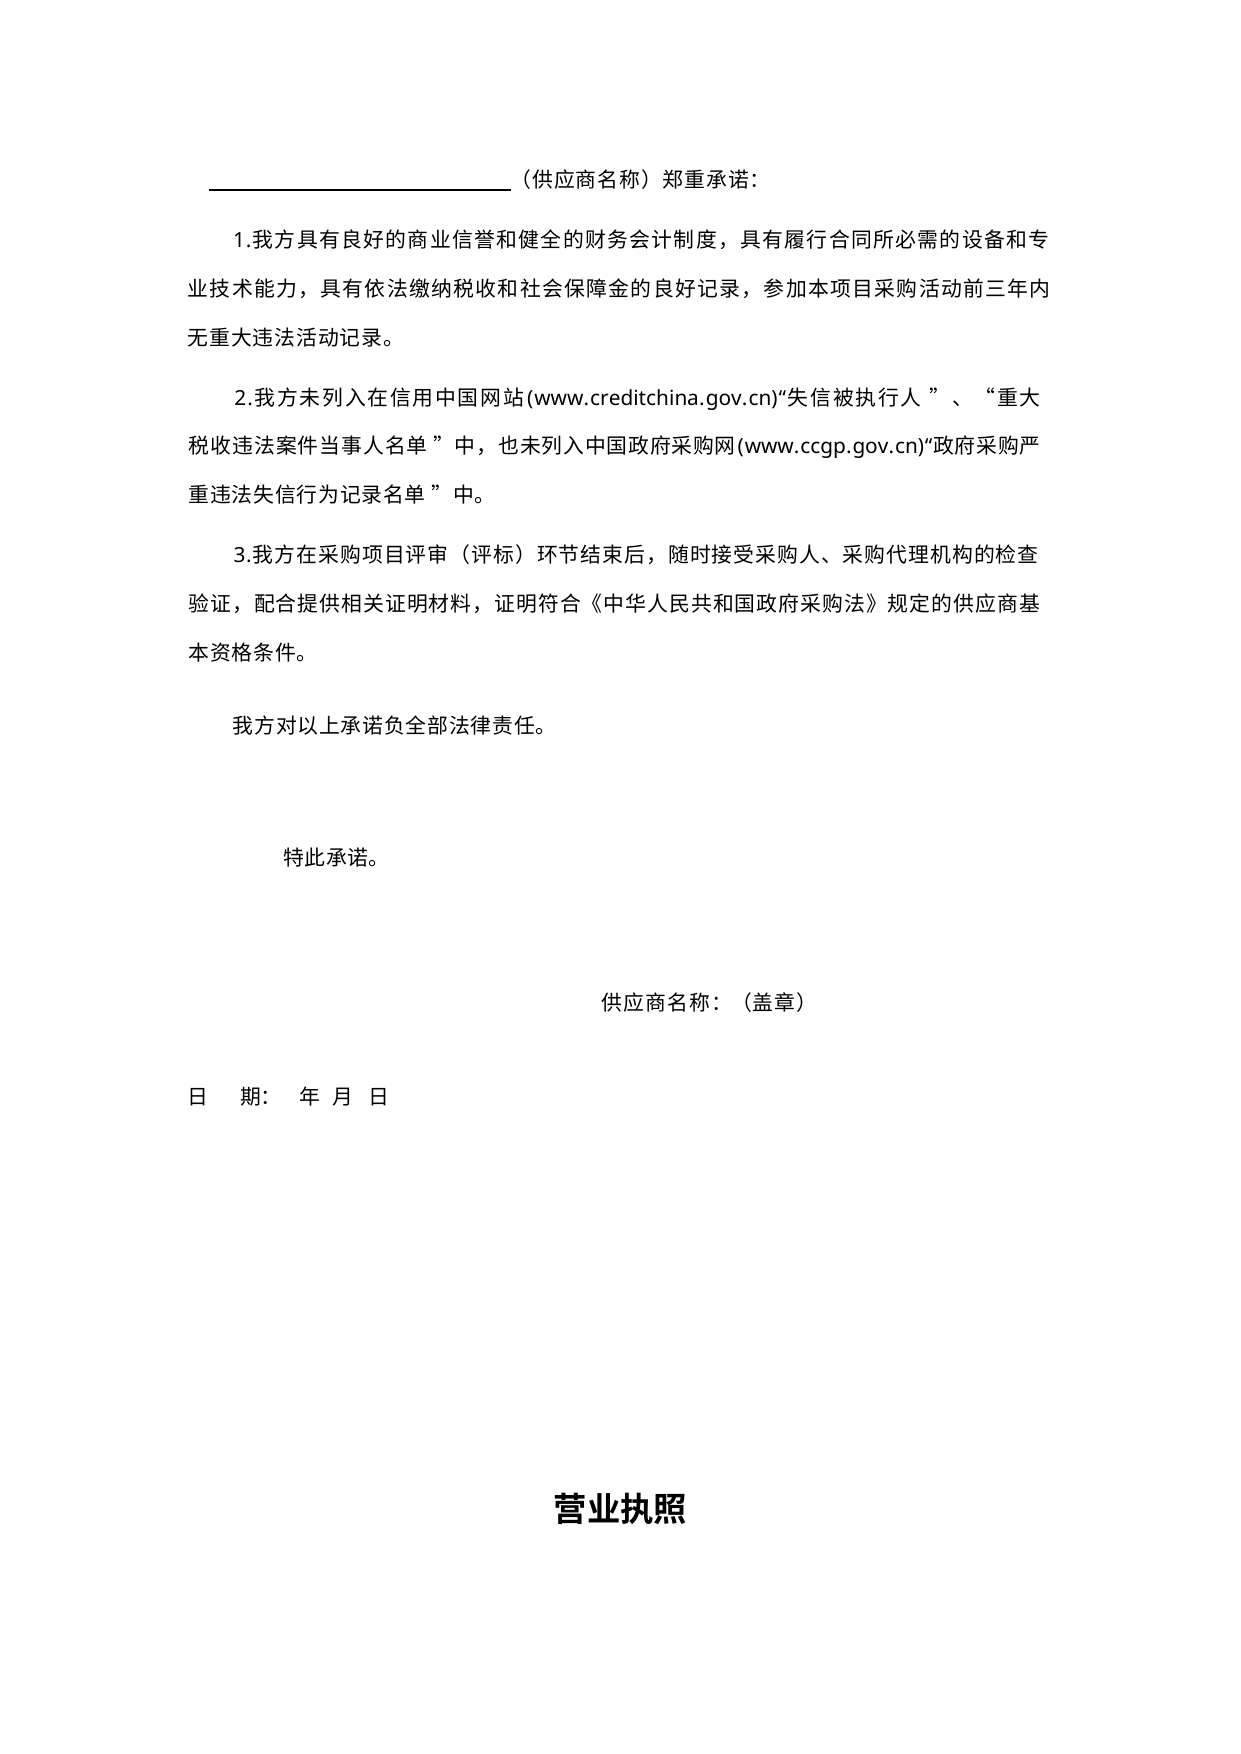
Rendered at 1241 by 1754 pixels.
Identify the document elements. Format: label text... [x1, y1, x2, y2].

text （供应商名称）郑重承诺： [209, 162, 1053, 194]
text 特此承诺。 [239, 839, 1053, 872]
text 日 期： 年 月 日 [187, 1079, 1053, 1111]
text 3.我方在采购项目评审（评标）环节结束后，随时接受采购人、采购代理机构的检查验证，配合提供相关证明材料，证明符合《中华人民共和国政府采购法》规定的供应商基本资格条件。 [188, 537, 1041, 667]
text 2.我方未列入在信用中国网站(www.creditchina.gov.cn)“失信被执行人 ”、“重大税收违法案件当事人名单 ”中，也未列入中国政府采购网(www.ccgp.gov.cn)“政府采购严重违法失信行为记录名单 ”中。 [188, 380, 1041, 510]
text 供应商名称：（盖章） [187, 985, 1053, 1017]
text 我方对以上承诺负全部法律责任。 [187, 695, 1053, 792]
text 营业执照 [187, 1474, 1053, 1539]
text 1.我方具有良好的商业信誉和健全的财务会计制度，具有履行合同所必需的设备和专业技术能力，具有依法缴纳税收和社会保障金的良好记录，参加本项目采购活动前三年内无重大违法活动记录。 [187, 222, 1053, 352]
